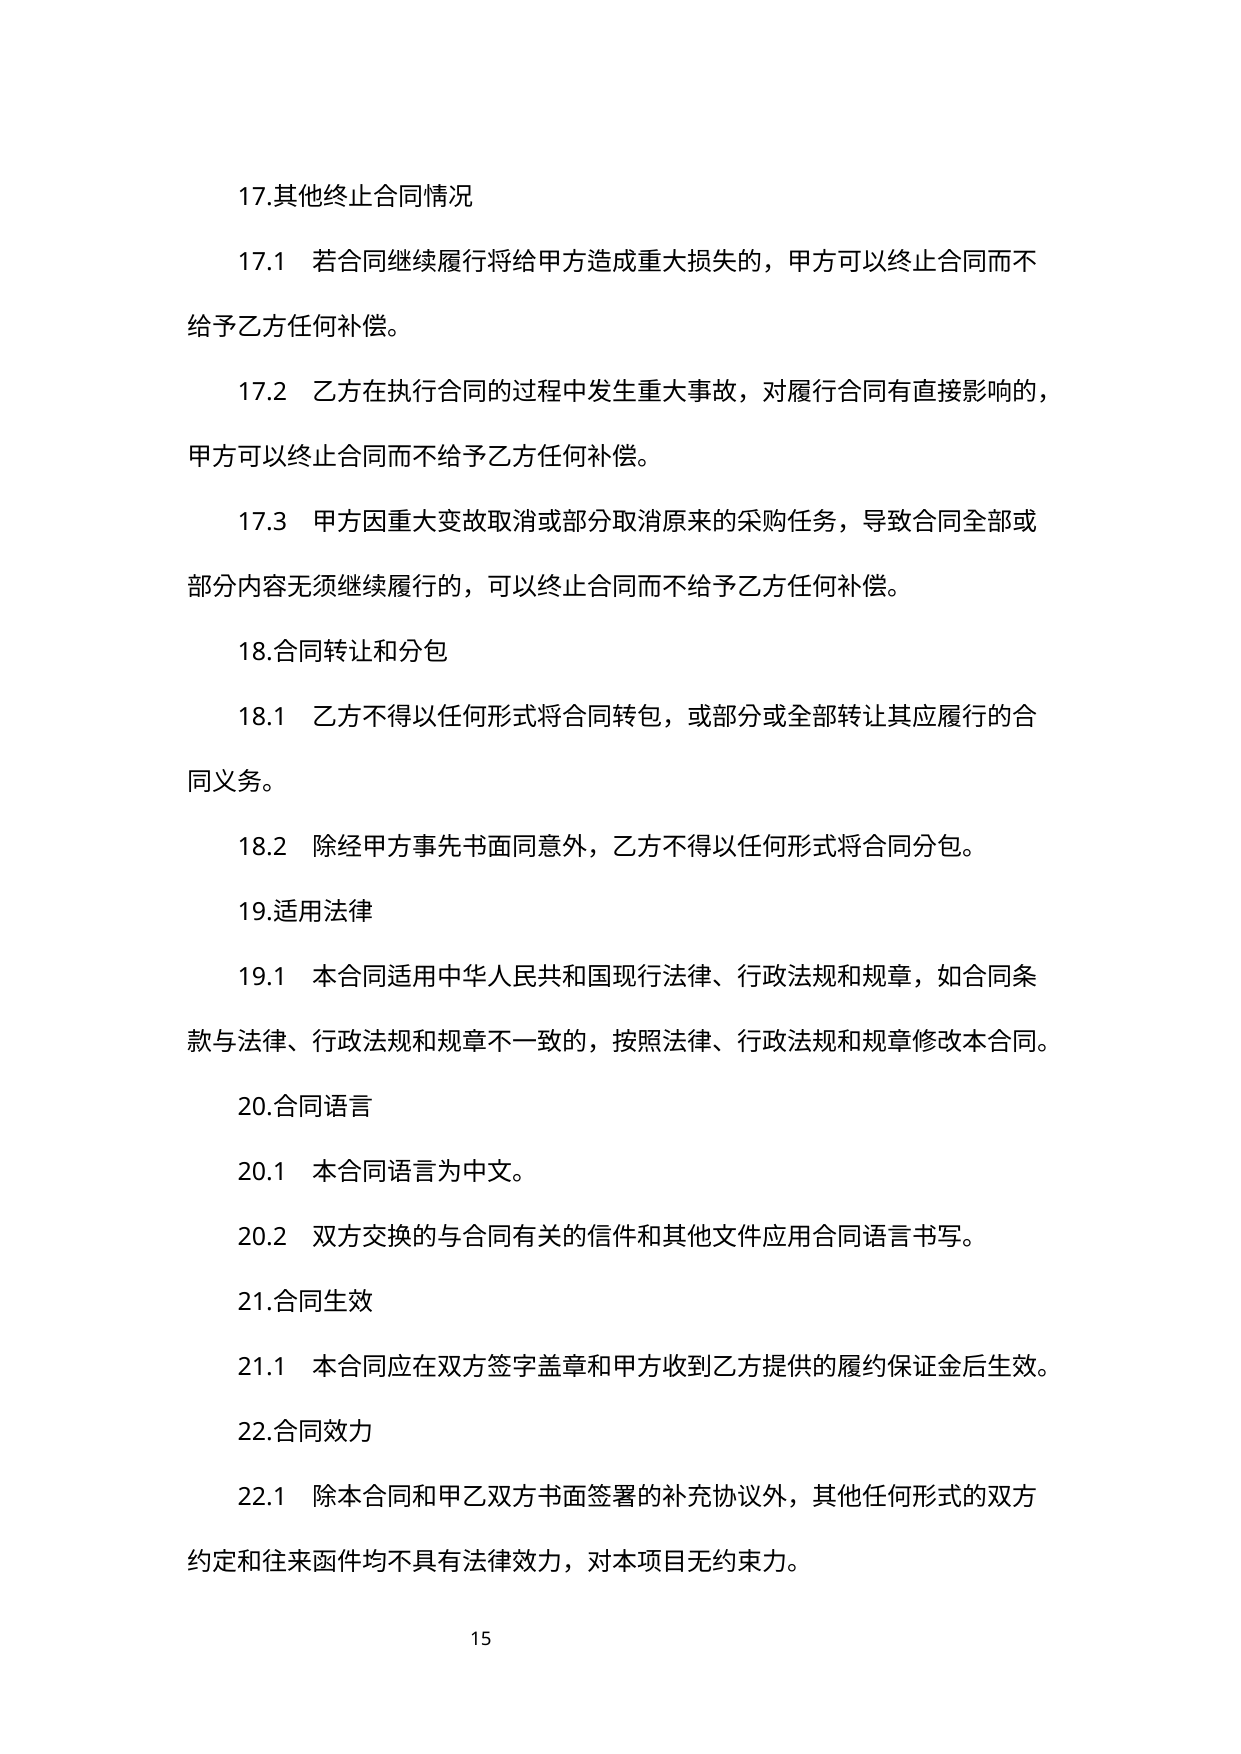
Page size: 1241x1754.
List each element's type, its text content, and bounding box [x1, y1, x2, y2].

text 17.2 乙方在执行合同的过程中发生重大事故，对履行合同有直接影响的，甲方可以终止合同而不给予乙方任何补偿。 [187, 357, 1053, 487]
text 20.2 双方交换的与合同有关的信件和其他文件应用合同语言书写。 [187, 1202, 1053, 1267]
text 21.合同生效 [187, 1267, 1053, 1332]
text 18.1 乙方不得以任何形式将合同转包，或部分或全部转让其应履行的合同义务。 [187, 682, 1053, 812]
text 20.1 本合同语言为中文。 [187, 1137, 1053, 1202]
text 22.合同效力 [187, 1397, 1053, 1462]
text 19.适用法律 [187, 877, 1053, 942]
text 17.3 甲方因重大变故取消或部分取消原来的采购任务，导致合同全部或部分内容无须继续履行的，可以终止合同而不给予乙方任何补偿。 [187, 487, 1053, 617]
text 22.1 除本合同和甲乙双方书面签署的补充协议外，其他任何形式的双方约定和往来函件均不具有法律效力，对本项目无约束力。 [187, 1462, 1053, 1592]
text 18.2 除经甲方事先书面同意外，乙方不得以任何形式将合同分包。 [187, 812, 1053, 877]
text 21.1 本合同应在双方签字盖章和甲方收到乙方提供的履约保证金后生效。 [187, 1332, 1053, 1397]
text 17.1 若合同继续履行将给甲方造成重大损失的，甲方可以终止合同而不给予乙方任何补偿。 [187, 227, 1053, 357]
text 20.合同语言 [187, 1072, 1053, 1137]
text 18.合同转让和分包 [187, 617, 1053, 682]
text 19.1 本合同适用中华人民共和国现行法律、行政法规和规章，如合同条款与法律、行政法规和规章不一致的，按照法律、行政法规和规章修改本合同。 [187, 942, 1053, 1072]
text 17.其他终止合同情况 [187, 162, 1053, 227]
